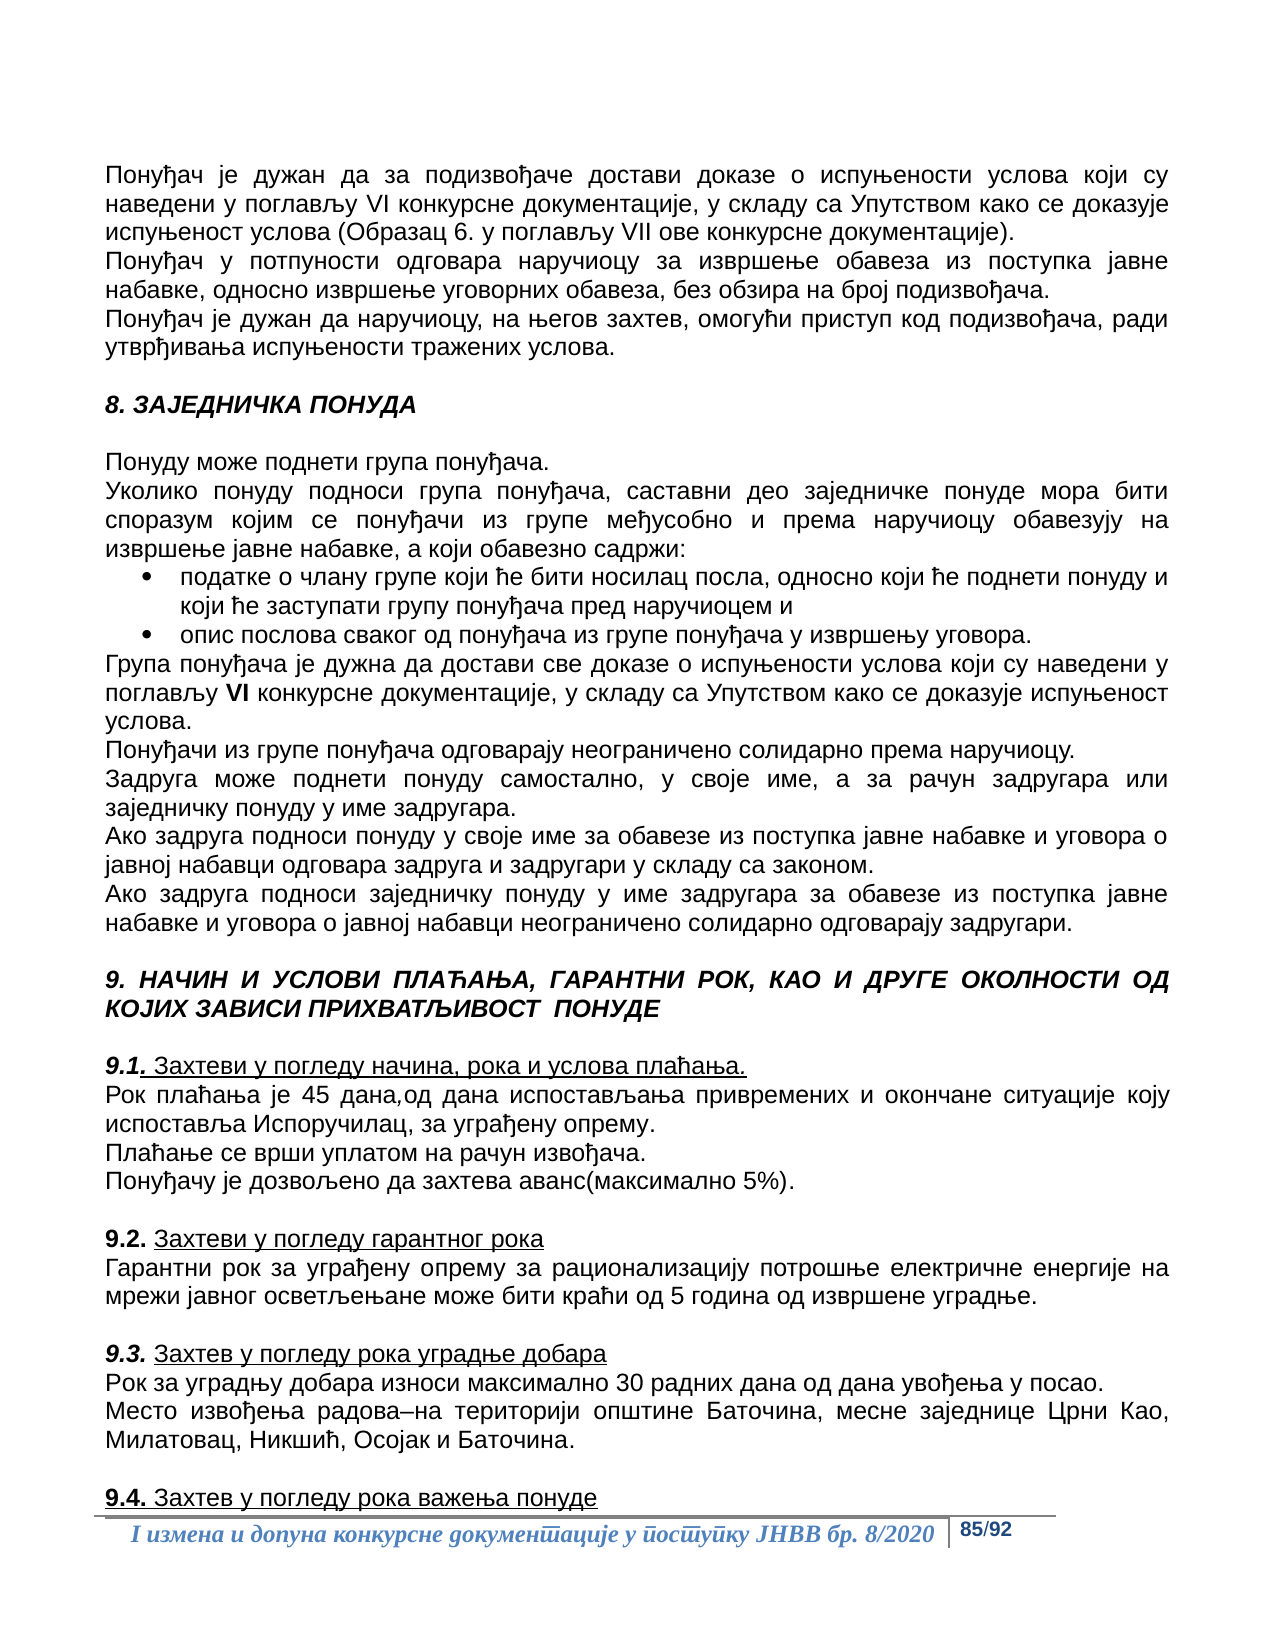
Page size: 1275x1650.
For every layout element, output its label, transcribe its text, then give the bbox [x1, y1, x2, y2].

text Плаћање се врши уплатом на рачун извођача. [105, 1137, 1170, 1166]
text 9.2. Захтеви у погледу гарантног рока [105, 1224, 1170, 1252]
text Понуђачу је дозвољено да захтева аванс(максимално 5%). [105, 1166, 1170, 1195]
text 8. ЗАЈЕДНИЧКА ПОНУДА [105, 390, 1170, 418]
text Понуђач је дужан да наручиоцу, на његов захтев, омогући приступ код подизвођача, ради утврђивања испуњености тражених услова. [105, 303, 1170, 361]
text Рок плаћања је 45 дана,од дана испостављања привремених и окончане ситуације коју испоставља Испоручилац, за уграђену опрему. [105, 1080, 1170, 1137]
list опис послова сваког од понуђача из групе понуђача у извршењу уговора. [142, 620, 1170, 649]
text 9. НАЧИН И УСЛОВИ ПЛАЋАЊА, ГАРАНТНИ РОК, КАО И ДРУГЕ ОКОЛНОСТИ ОД КОЈИХ ЗАВИСИ ПРИХВАТЉИВОСТ ПОНУДЕ [105, 965, 1170, 1022]
text Понуђач је дужан да за подизвођаче достави доказе о испуњености услова који су наведени у поглављу VI конкурсне документације, у складу са Упутством како се доказује испуњеност услова (Образац 6. у поглављу VII ове конкурсне документације). [105, 160, 1170, 246]
text Место извођења радова–на територији општине Баточина, месне заједнице Црни Као, Милатовац, Никшић, Осојак и Баточина. [105, 1396, 1170, 1454]
text Ако задруга подноси заједничку понуду у име задругара за обавезе из поступка јавне набавке и уговора о јавној набавци неограничено солидарно одговарају задругари. [105, 879, 1170, 936]
text Уколико понуду подноси група понуђача, саставни део заједничке понуде мора бити споразум којим се понуђачи из групе међусобно и према наручиоцу обавезују на извршење јавне набавке, а који обавезно садржи: [105, 476, 1170, 562]
text Ако задруга подноси понуду у своје име за обавезе из поступка јавне набавке и уговора о јавној набавци одговара задруга и задругари у складу са законом. [105, 821, 1170, 879]
text 9.1. Захтеви у погледу начина, рока и услова плаћања. [105, 1051, 1170, 1080]
text 9.3. Захтев у погледу рока уградње добара [105, 1339, 1170, 1367]
text 9.4. Захтев у погледу рока важења понуде [105, 1482, 1170, 1511]
text Понуду може поднети група понуђача. [105, 447, 1170, 476]
text Задруга може поднети понуду самостално, у своје име, а за рачун задругара или заједничку понуду у име задругара. [105, 764, 1170, 821]
text Гарантни рок за уграђену опрему за рационализацију потрошње електричне енергије на мрежи јавног осветљењане може бити краћи од 5 година од извршене уградње. [105, 1252, 1170, 1310]
text Понуђач у потпуности одговара наручиоцу за извршење обавеза из поступка јавне набавке, односно извршење уговорних обавеза, без обзира на број подизвођача. [105, 246, 1170, 303]
text Рок за уградњу добара износи максимално 30 радних дана од дана увођења у посао. [105, 1367, 1170, 1396]
text Понуђачи из групе понуђача одговарају неограничено солидарно према наручиоцу. [105, 735, 1170, 764]
list податке o члану групе који ће бити носилац посла, односно који ће поднети понуду и који ће заступати групу понуђача пред наручиоцем и [142, 562, 1170, 620]
text Група понуђача је дужна да достави све доказе о испуњености услова који су наведени у поглављу VI конкурсне документације, у складу са Упутством како се доказује испуњеност услова. [105, 649, 1170, 735]
